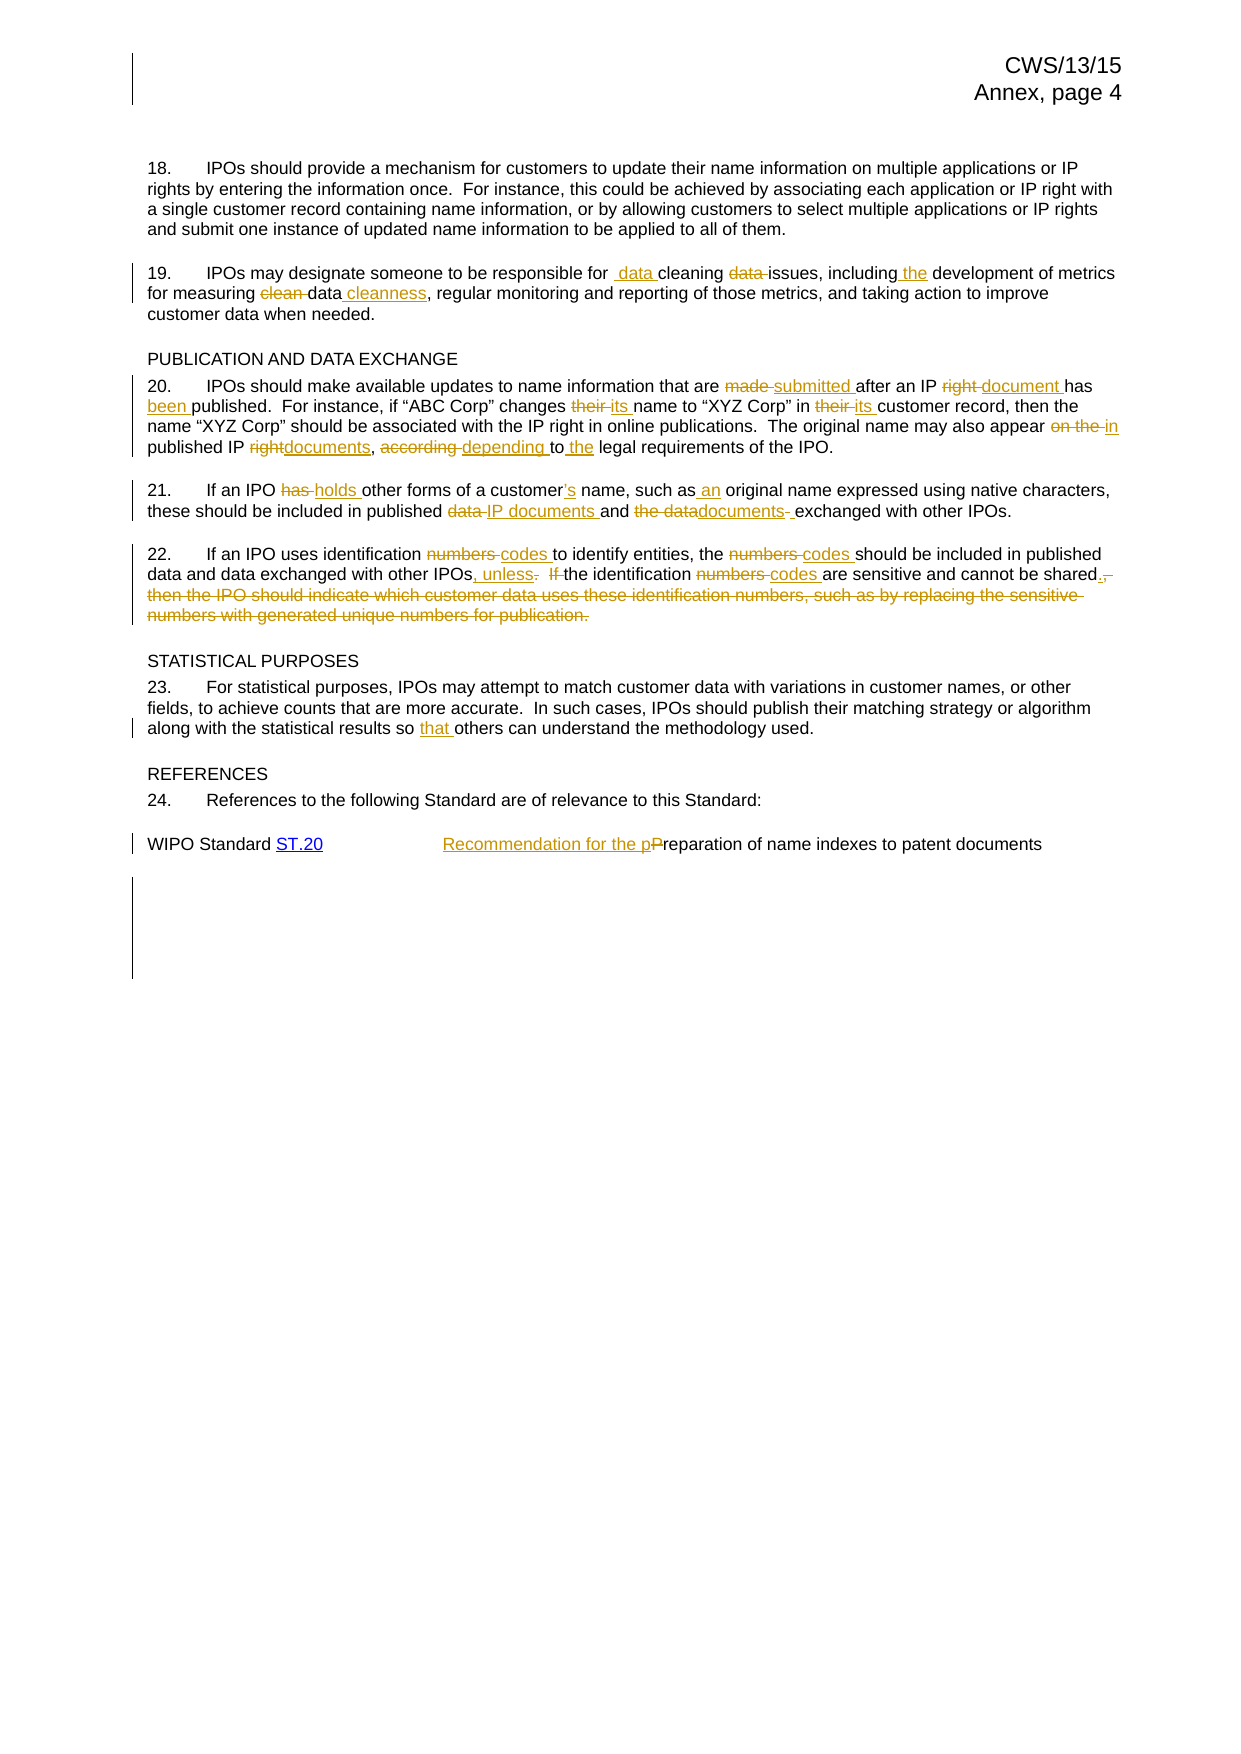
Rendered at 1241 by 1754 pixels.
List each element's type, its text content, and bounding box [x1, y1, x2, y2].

list 19. IPOs may designate someone to be responsible for cleaning issues, including development of metrics for measuring data, regular monitoring and reporting of those metrics, and taking action to improve customer data when needed. [147, 262, 1122, 324]
text 24. References to the following Standard are of relevance to this Standard: [147, 790, 1122, 810]
list 18. IPOs should provide a mechanism for customers to update their name information on multiple applications or IP rights by entering the information once. For instance, this could be achieved by associating each application or IP right with a single customer record containing name information, or by allowing customers to select multiple applications or IP rights and submit one instance of updated name information to be applied to all of them. [147, 158, 1122, 239]
list 22. If an IPO uses identification to identify entities, the should be included in published data and data exchanged with other IPOs the identification are sensitive and cannot be shared [147, 544, 1122, 625]
list 23. For statistical purposes, IPOs may attempt to match customer data with variations in customer names, or other fields, to achieve counts that are more accurate. In such cases, IPOs should publish their matching strategy or algorithm along with the statistical results so others can understand the methodology used. [147, 677, 1122, 738]
list 20. IPOs should make available updates to name information that are after an IP has published. For instance, if “ABC Corp” changes name to “XYZ Corp” in customer record, then the name “XYZ Corp” should be associated with the IP right in online publications. The original name may also appear published IP , to legal requirements of the IPO. [147, 375, 1122, 457]
list 21. If an IPO other forms of a customer name, such as original name expressed using native characters, these should be included in published and exchanged with other IPOs. [147, 480, 1122, 521]
subtitle References [147, 763, 1122, 784]
subtitle PUBLICATION AND DATA EXCHANGE [147, 349, 1122, 369]
subtitle STATISTICAL PURPOSES [147, 650, 1122, 671]
text WIPO Standard ST.20 reparation of name indexes to patent documents [147, 833, 1122, 854]
